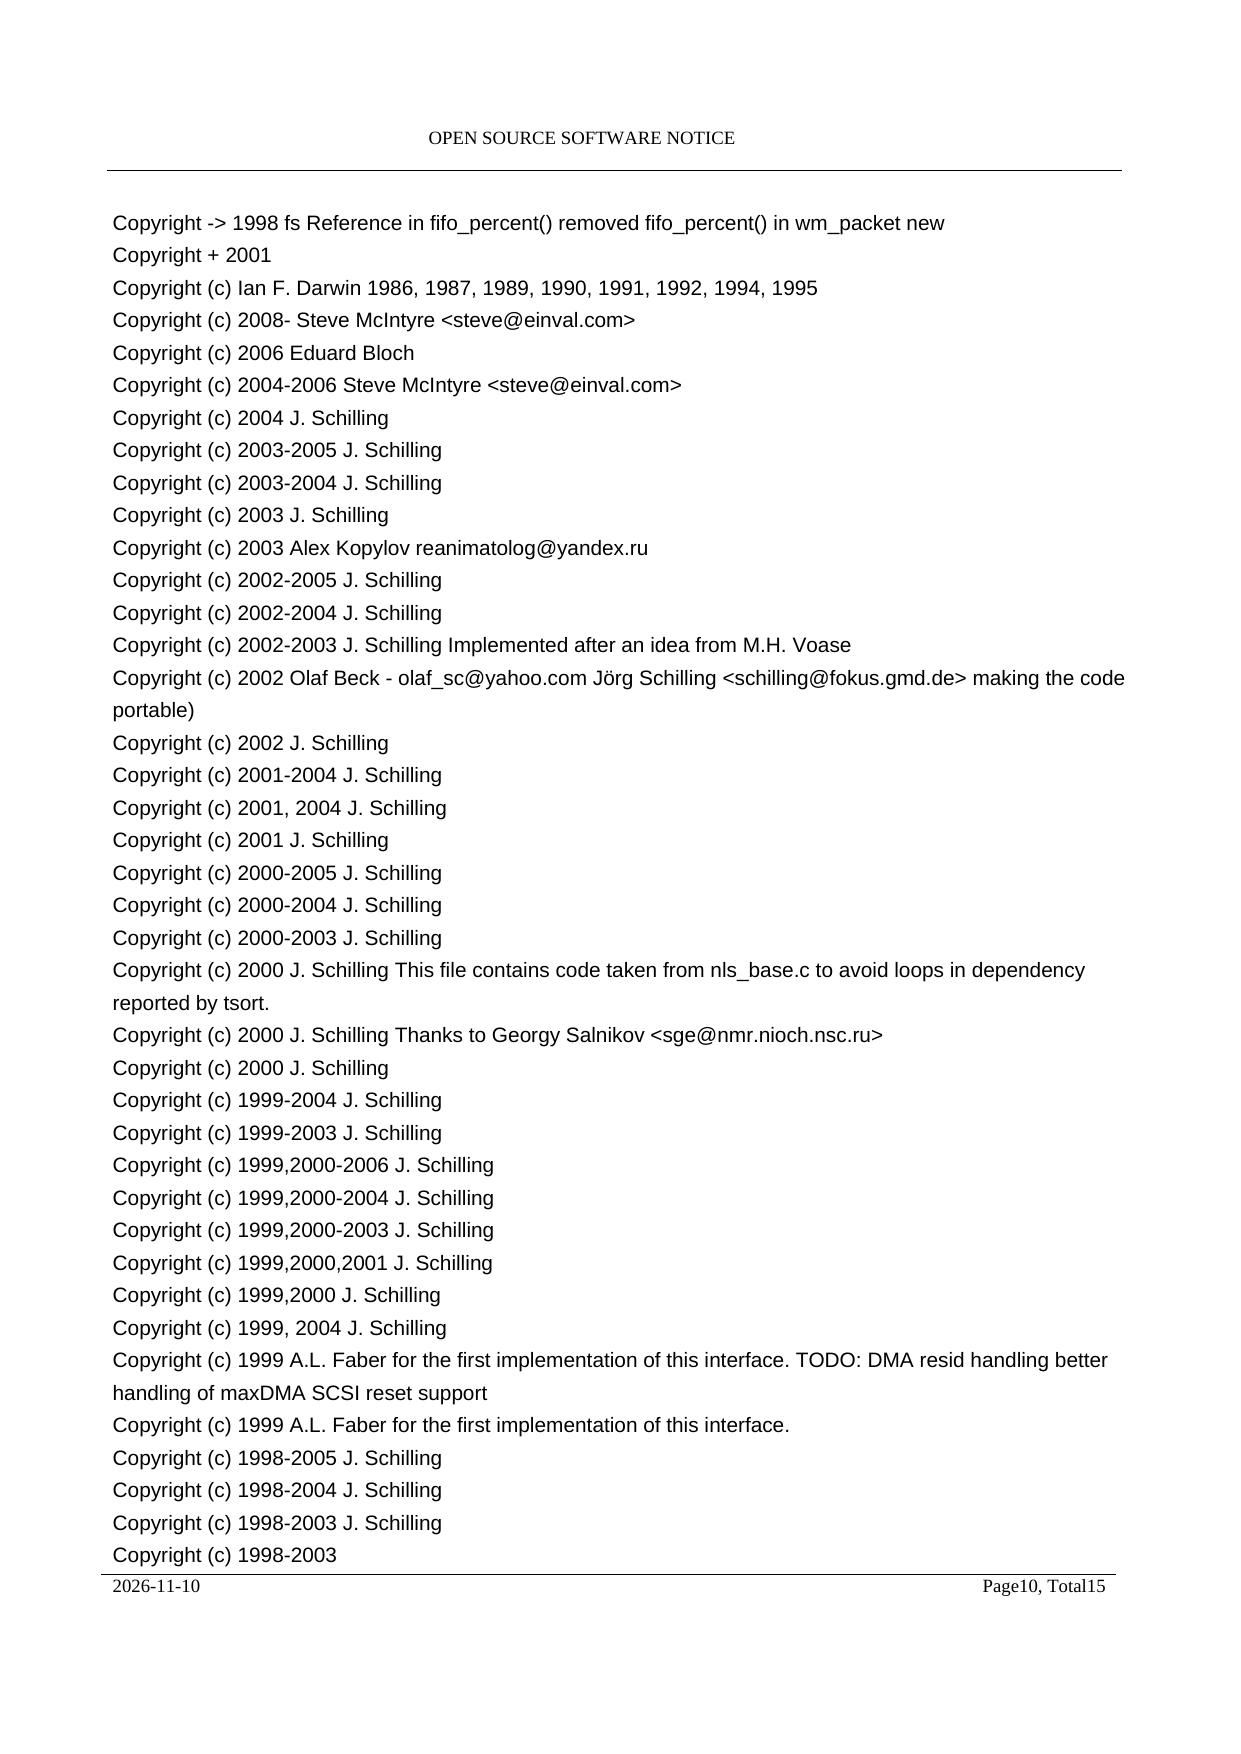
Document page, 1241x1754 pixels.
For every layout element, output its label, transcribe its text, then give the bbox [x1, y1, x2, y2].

text Copyright (c) 1999,2000 J. Schilling [112, 1279, 1128, 1311]
text Copyright (c) 1998-2005 J. Schilling [112, 1441, 1128, 1474]
text Copyright (c) 2000 J. Schilling This file contains code taken from nls_base.c to avoid loops in dependency reported by tsort. [112, 954, 1128, 1019]
text Copyright (c) 2008- Steve McIntyre <steve@einval.com> [112, 304, 1128, 336]
text Copyright (c) 2004-2006 Steve McIntyre <steve@einval.com> [112, 369, 1128, 401]
text Copyright (c) 1998-2004 J. Schilling [112, 1474, 1128, 1506]
text Copyright (c) 2003-2005 J. Schilling [112, 434, 1128, 466]
text Copyright (c) 2002 Olaf Beck - olaf_sc@yahoo.com Jörg Schilling <schilling@fokus.gmd.de> making the code portable) [112, 661, 1128, 726]
text Copyright (c) 1999-2003 J. Schilling [112, 1116, 1128, 1149]
text Copyright (c) 1999-2004 J. Schilling [112, 1084, 1128, 1116]
text Copyright (c) 1998-2003 J. Schilling [112, 1506, 1128, 1539]
text Copyright (c) 2004 J. Schilling [112, 401, 1128, 434]
text Copyright (c) 2002-2005 J. Schilling [112, 564, 1128, 596]
text Copyright (c) 2000-2005 J. Schilling [112, 856, 1128, 889]
text Copyright -> 1998 fs Reference in fifo_percent() removed fifo_percent() in wm_packet new [112, 206, 1128, 239]
text Copyright (c) 1999,2000-2004 J. Schilling [112, 1181, 1128, 1214]
text Copyright (c) 2000-2004 J. Schilling [112, 889, 1128, 921]
text Copyright (c) 1999 A.L. Faber for the first implementation of this interface. [112, 1409, 1128, 1441]
text Copyright (c) 1999,2000,2001 J. Schilling [112, 1246, 1128, 1279]
text Copyright (c) 2006 Eduard Bloch [112, 336, 1128, 369]
text Copyright (c) 2001-2004 J. Schilling [112, 759, 1128, 791]
text Copyright (c) 2002 J. Schilling [112, 726, 1128, 759]
text Copyright (c) 2001 J. Schilling [112, 824, 1128, 856]
text Copyright (c) 1999, 2004 J. Schilling [112, 1311, 1128, 1344]
text Copyright (c) 2003-2004 J. Schilling [112, 466, 1128, 499]
text Copyright (c) 2000 J. Schilling [112, 1051, 1128, 1084]
text Copyright + 2001 [112, 239, 1128, 271]
text Copyright (c) 1999,2000-2006 J. Schilling [112, 1149, 1128, 1181]
text Copyright (c) 1998-2003 [112, 1539, 1128, 1571]
text Copyright (c) 2003 J. Schilling [112, 499, 1128, 531]
text Copyright (c) 2001, 2004 J. Schilling [112, 791, 1128, 824]
text Copyright (c) 1999 A.L. Faber for the first implementation of this interface. TODO: DMA resid handling better handling of maxDMA SCSI reset support [112, 1344, 1128, 1409]
text Copyright (c) 2000-2003 J. Schilling [112, 921, 1128, 954]
text Copyright (c) 2000 J. Schilling Thanks to Georgy Salnikov <sge@nmr.nioch.nsc.ru> [112, 1019, 1128, 1051]
text Copyright (c) 2002-2003 J. Schilling Implemented after an idea from M.H. Voase [112, 629, 1128, 661]
text Copyright (c) 2003 Alex Kopylov reanimatolog@yandex.ru [112, 531, 1128, 564]
text Copyright (c) 2002-2004 J. Schilling [112, 596, 1128, 629]
text Copyright (c) 1999,2000-2003 J. Schilling [112, 1214, 1128, 1246]
text Copyright (c) Ian F. Darwin 1986, 1987, 1989, 1990, 1991, 1992, 1994, 1995 [112, 271, 1128, 304]
